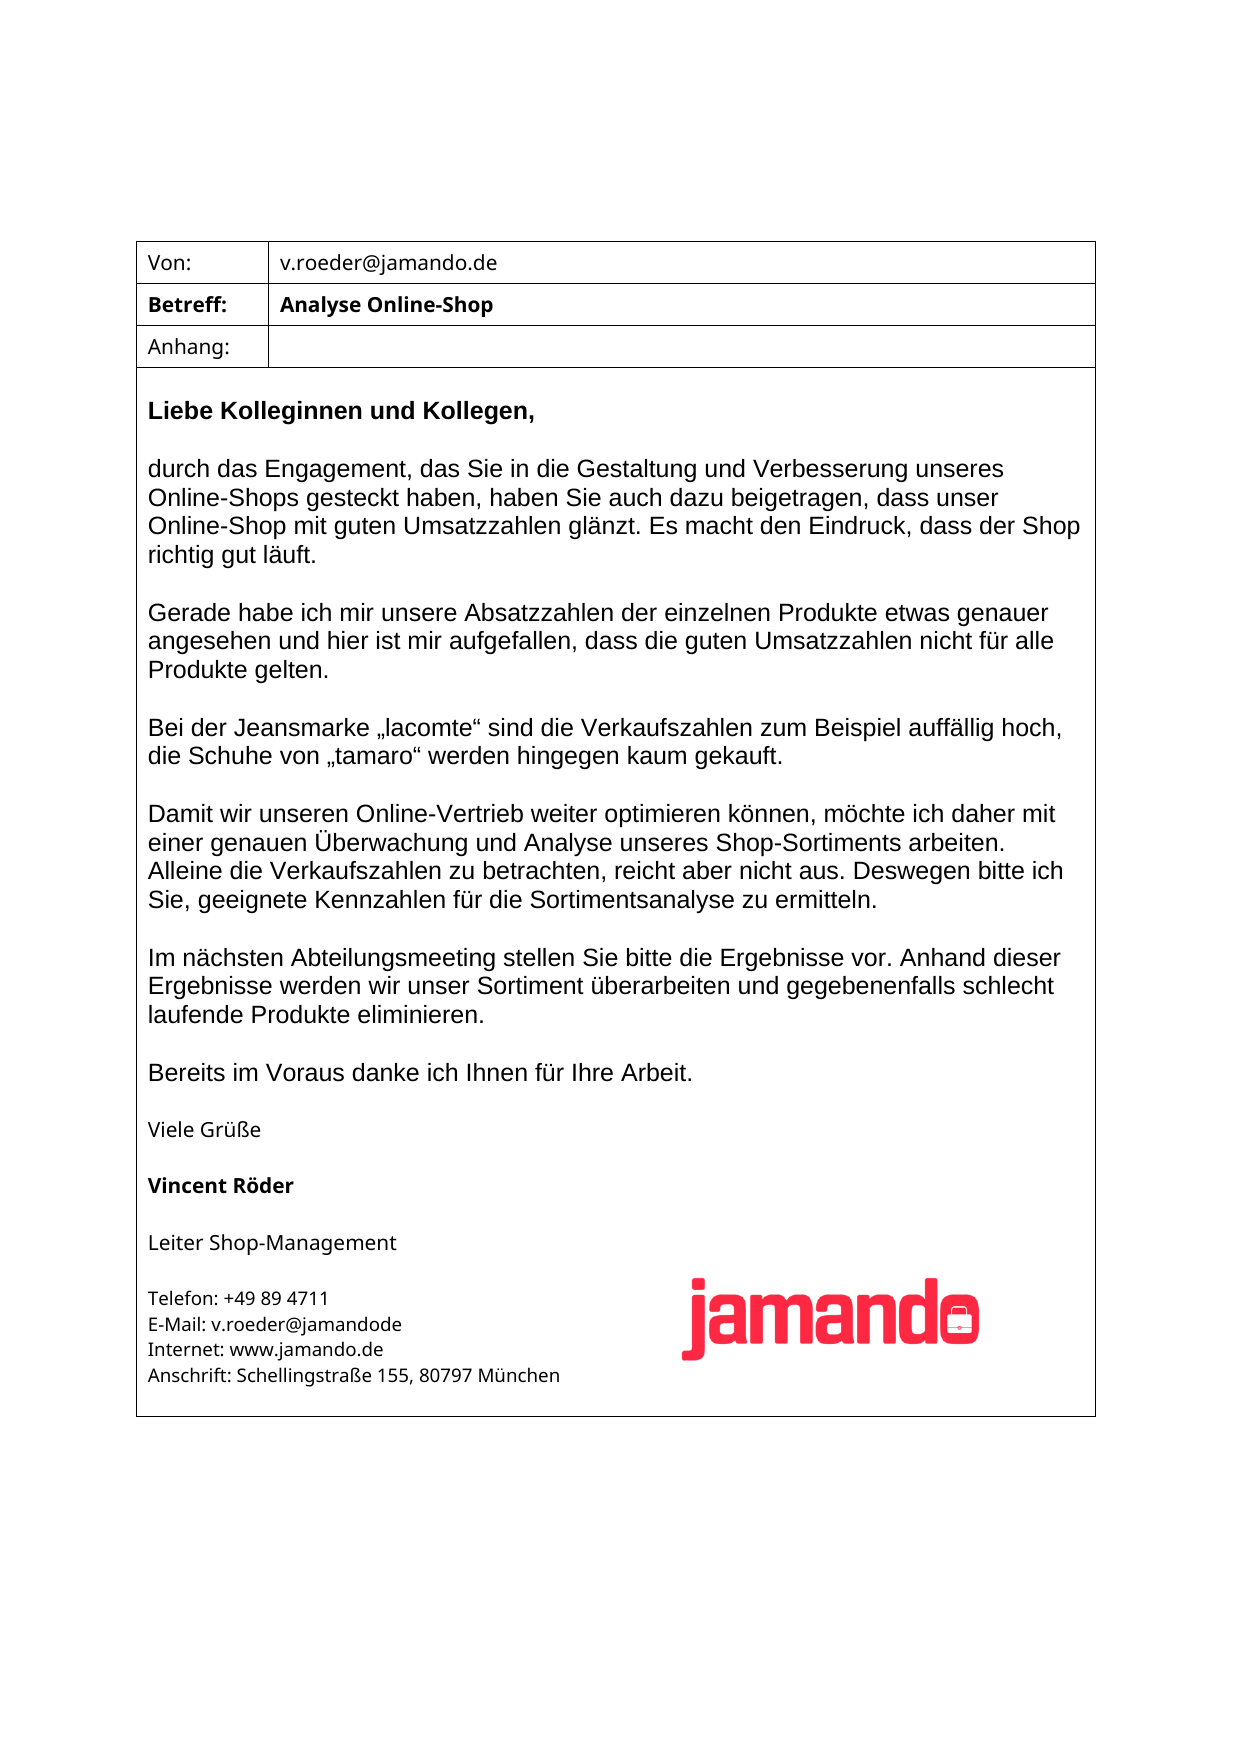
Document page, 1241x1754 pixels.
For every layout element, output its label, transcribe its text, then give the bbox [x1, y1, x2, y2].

table_cell Anhang: [137, 326, 268, 367]
table_cell Analyse Online-Shop [269, 284, 1095, 324]
table_header Von: [137, 242, 268, 283]
table_header v.roeder@jamando.de [269, 242, 1095, 283]
table_cell Liebe Kolleginnen und Kollegen, durch das Engagement, das Sie in die Gestaltung und Verbesserung unseres Online-Shops gesteckt haben, haben Sie auch dazu beigetragen, dass unser Online-Shop mit guten Umsatzzahlen glänzt. Es macht den Eindruck, dass der Shop richtig gut läuft. Gerade habe ich mir unsere Absatzzahlen der einzelnen Produkte etwas genauer angesehen und hier ist mir aufgefallen, dass die guten Umsatzzahlen nicht für alle Produkte gelten. Bei der Jeansmarke „lacomte“ sind die Verkaufszahlen zum Beispiel auffällig hoch, die Schuhe von „tamaro“ werden hingegen kaum gekauft. Damit wir unseren Online-Vertrieb weiter optimieren können, möchte ich daher mit einer genauen Überwachung und Analyse unseres Shop-Sortiments arbeiten. Alleine die Verkaufszahlen zu betrachten, reicht aber nicht aus. Deswegen bitte ich Sie, geeignete Kennzahlen für die Sortimentsanalyse zu ermitteln. Im nächsten Abteilungsmeeting stellen Sie bitte die Ergebnisse vor. Anhand dieser Ergebnisse werden wir unser Sortiment überarbeiten und gegebenenfalls schlecht laufende Produkte eliminieren. Bereits im Voraus danke ich Ihnen für Ihre Arbeit. Viele Grüße Vincent Röder Leiter Shop-Management Telefon: +49 89 4711 E-Mail: v.roeder@jamandode Internet: www.jamando.de Anschrift: Schellingstraße 155, 80797 München [137, 368, 1095, 1416]
table_cell [269, 326, 1095, 367]
picture [681, 1277, 984, 1361]
table_cell Betreff: [137, 284, 268, 324]
